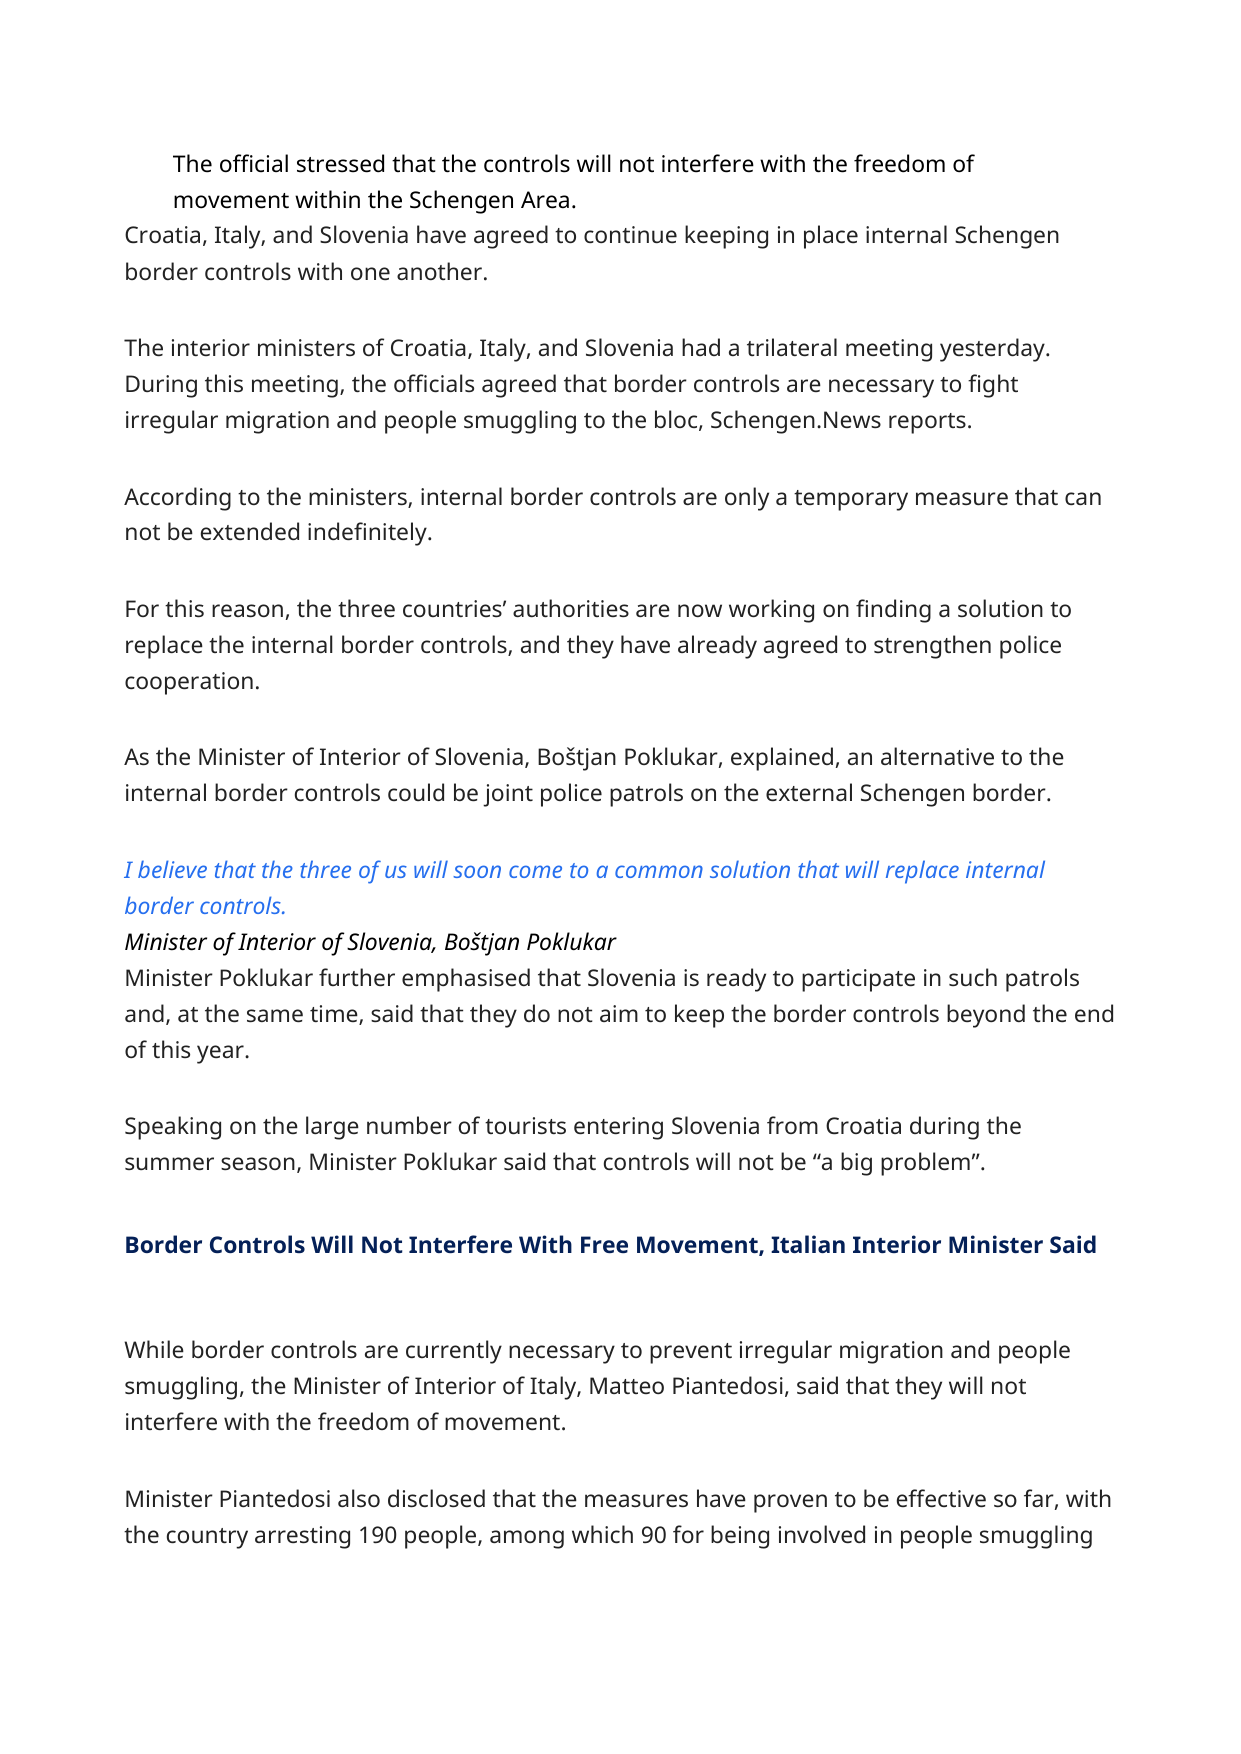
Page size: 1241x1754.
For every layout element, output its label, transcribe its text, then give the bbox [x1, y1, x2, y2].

subtitle Border Controls Will Not Interfere With Free Movement, Italian Interior Minister Said [124, 1229, 1116, 1260]
text Croatia, Italy, and Slovenia have agreed to continue keeping in place internal Schengen border controls with one another. [124, 219, 1116, 287]
text According to the ministers, internal border controls are only a temporary measure that can not be extended indefinitely. [124, 480, 1116, 548]
text The official stressed that the controls will not interfere with the freedom of movement within the Schengen Area. [173, 148, 1093, 215]
text Minister of Interior of Slovenia, Boštjan Poklukar [124, 926, 1116, 957]
text The interior ministers of Croatia, Italy, and Slovenia had a trilateral meeting yesterday. During this meeting, the officials agreed that border controls are necessary to fight irregular migration and people smuggling to the bloc, Schengen.News reports. [124, 332, 1116, 435]
text I believe that the three of us will soon come to a common solution that will replace internal border controls. [124, 854, 1116, 921]
text Speaking on the large number of tourists entering Slovenia from Croatia during the summer season, Minister Poklukar said that controls will not be “a big problem”. [124, 1110, 1116, 1177]
text While border controls are currently necessary to prevent irregular migration and people smuggling, the Minister of Interior of Italy, Matteo Piantedosi, said that they will not interfere with the freedom of movement. [124, 1334, 1116, 1437]
text For this reason, the three countries’ authorities are now working on finding a solution to replace the internal border controls, and they have already agreed to strengthen police cooperation. [124, 593, 1116, 696]
text Minister Poklukar further emphasised that Slovenia is ready to participate in such patrols and, at the same time, said that they do not aim to keep the border controls beyond the end of this year. [124, 962, 1116, 1065]
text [124, 1483, 1116, 1550]
text As the Minister of Interior of Slovenia, Boštjan Poklukar, explained, an alternative to the internal border controls could be joint police patrols on the external Schengen border. [124, 741, 1116, 808]
